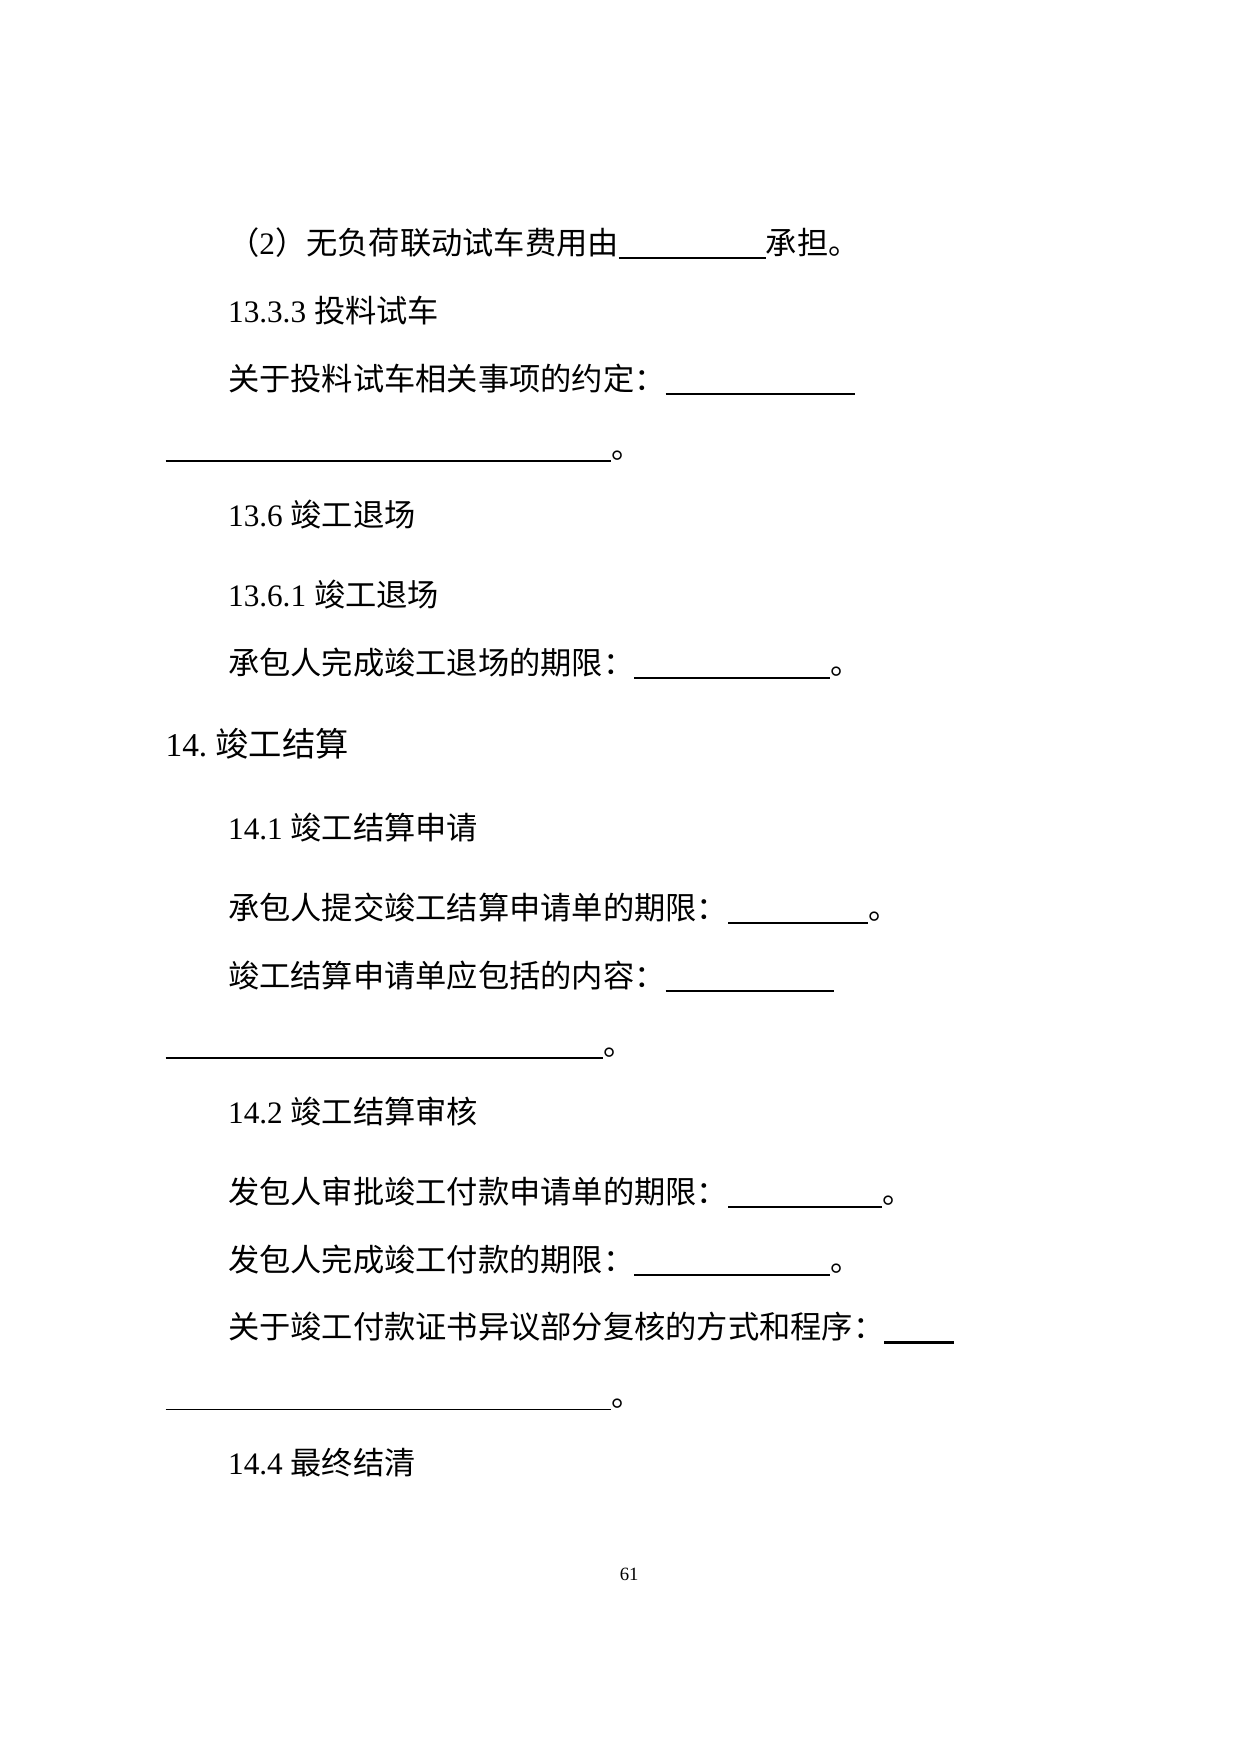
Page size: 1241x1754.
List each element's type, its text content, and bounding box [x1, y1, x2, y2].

text 发包人完成竣工付款的期限： 。 [165, 1235, 1092, 1280]
text 14.1 竣工结算申请 [165, 803, 1092, 848]
text 14.4 最终结清 [165, 1438, 1092, 1483]
text 13.6 竣工退场 [165, 490, 1092, 535]
text 竣工结算申请单应包括的内容： [165, 951, 1092, 996]
text 承包人完成竣工退场的期限： 。 [165, 638, 1092, 683]
text 关于投料试车相关事项的约定： [165, 354, 1092, 399]
text 。 [165, 1019, 1092, 1064]
text 13.3.3 投料试车 [165, 286, 1092, 332]
text （2）无负荷联动试车费用由 承担。 [165, 218, 1092, 264]
text 13.6.1 竣工退场 [165, 570, 1092, 615]
text 14.2 竣工结算审核 [165, 1087, 1092, 1132]
text 发包人审批竣工付款申请单的期限： 。 [165, 1167, 1092, 1212]
text 承包人提交竣工结算申请单的期限： 。 [165, 883, 1092, 928]
text 。 [165, 422, 1092, 467]
text 关于竣工付款证书异议部分复核的方式和程序： [165, 1303, 1092, 1348]
subtitle 14. 竣工结算 [165, 718, 1092, 766]
text 。 [165, 1371, 1092, 1416]
